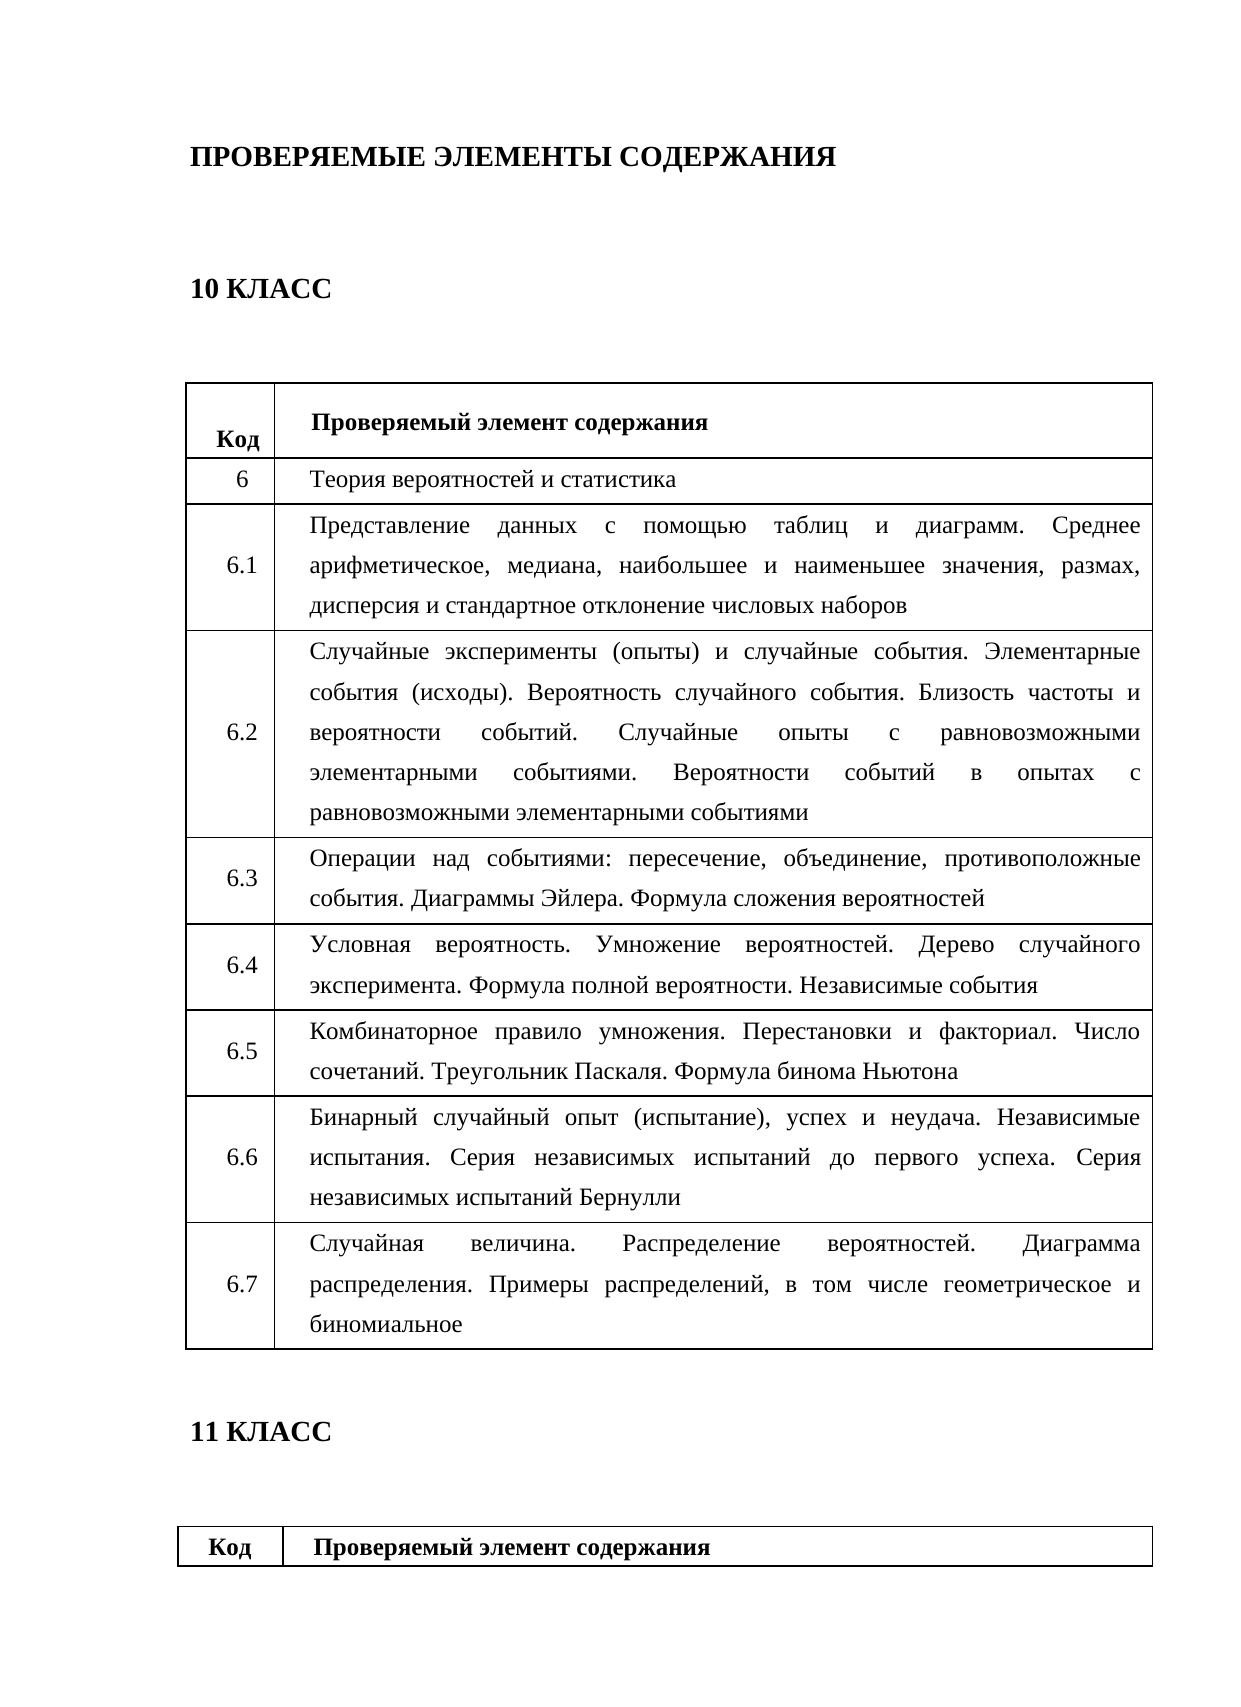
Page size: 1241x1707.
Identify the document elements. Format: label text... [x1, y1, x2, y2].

table_cell Представление данных с помощью таблиц и диаграмм. Среднее арифметическое, медиана, наибольшее и наименьшее значения, размах, дисперсия и стандартное отклонение числовых наборов [275, 505, 1152, 630]
table_cell 6.2 [187, 631, 274, 837]
table_cell 6.7 [187, 1223, 274, 1348]
table_cell 6.6 [187, 1097, 274, 1222]
table_cell Теория вероятностей и статистика [275, 459, 1152, 503]
table_header Код [179, 1527, 282, 1565]
table_cell Бинарный случайный опыт (испытание), успех и неудача. Независимые испытания. Серия независимых испытаний до первого успеха. Серия независимых испытаний Бернулли [275, 1097, 1152, 1222]
text 11 КЛАСС [190, 1414, 1152, 1448]
table_header Код [187, 384, 274, 457]
table_cell Операции над событиями: пересечение, объединение, противоположные события. Диаграммы Эйлера. Формула сложения вероятностей [275, 838, 1152, 923]
table_cell Условная вероятность. Умножение вероятностей. Дерево случайного эксперимента. Формула полной вероятности. Независимые события [275, 925, 1152, 1009]
table_header Проверяемый элемент содержания [275, 384, 1152, 457]
table_cell Случайные эксперименты (опыты) и случайные события. Элементарные события (исходы). Вероятность случайного события. Близость частоты и вероятности событий. Случайные опыты с равновозможными элементарными событиями. Вероятности событий в опытах с равновозможными элементарными событиями [275, 631, 1152, 837]
table_cell 6 [187, 459, 274, 503]
table_cell 6.5 [187, 1011, 274, 1095]
table_cell Случайная величина. Распределение вероятностей. Диаграмма распределения. Примеры распределений, в том числе геометрическое и биномиальное [275, 1223, 1152, 1348]
table_cell 6.3 [187, 838, 274, 923]
table_header Проверяемый элемент содержания [284, 1527, 1152, 1565]
table_cell 6.4 [187, 925, 274, 1009]
table_cell Комбинаторное правило умножения. Перестановки и факториал. Число сочетаний. Треугольник Паскаля. Формула бинома Ньютона [275, 1011, 1152, 1095]
text ПРОВЕРЯЕМЫЕ ЭЛЕМЕНТЫ СОДЕРЖАНИЯ [190, 139, 1152, 172]
text 10 КЛАСС [190, 271, 1152, 304]
table_cell 6.1 [187, 505, 274, 630]
